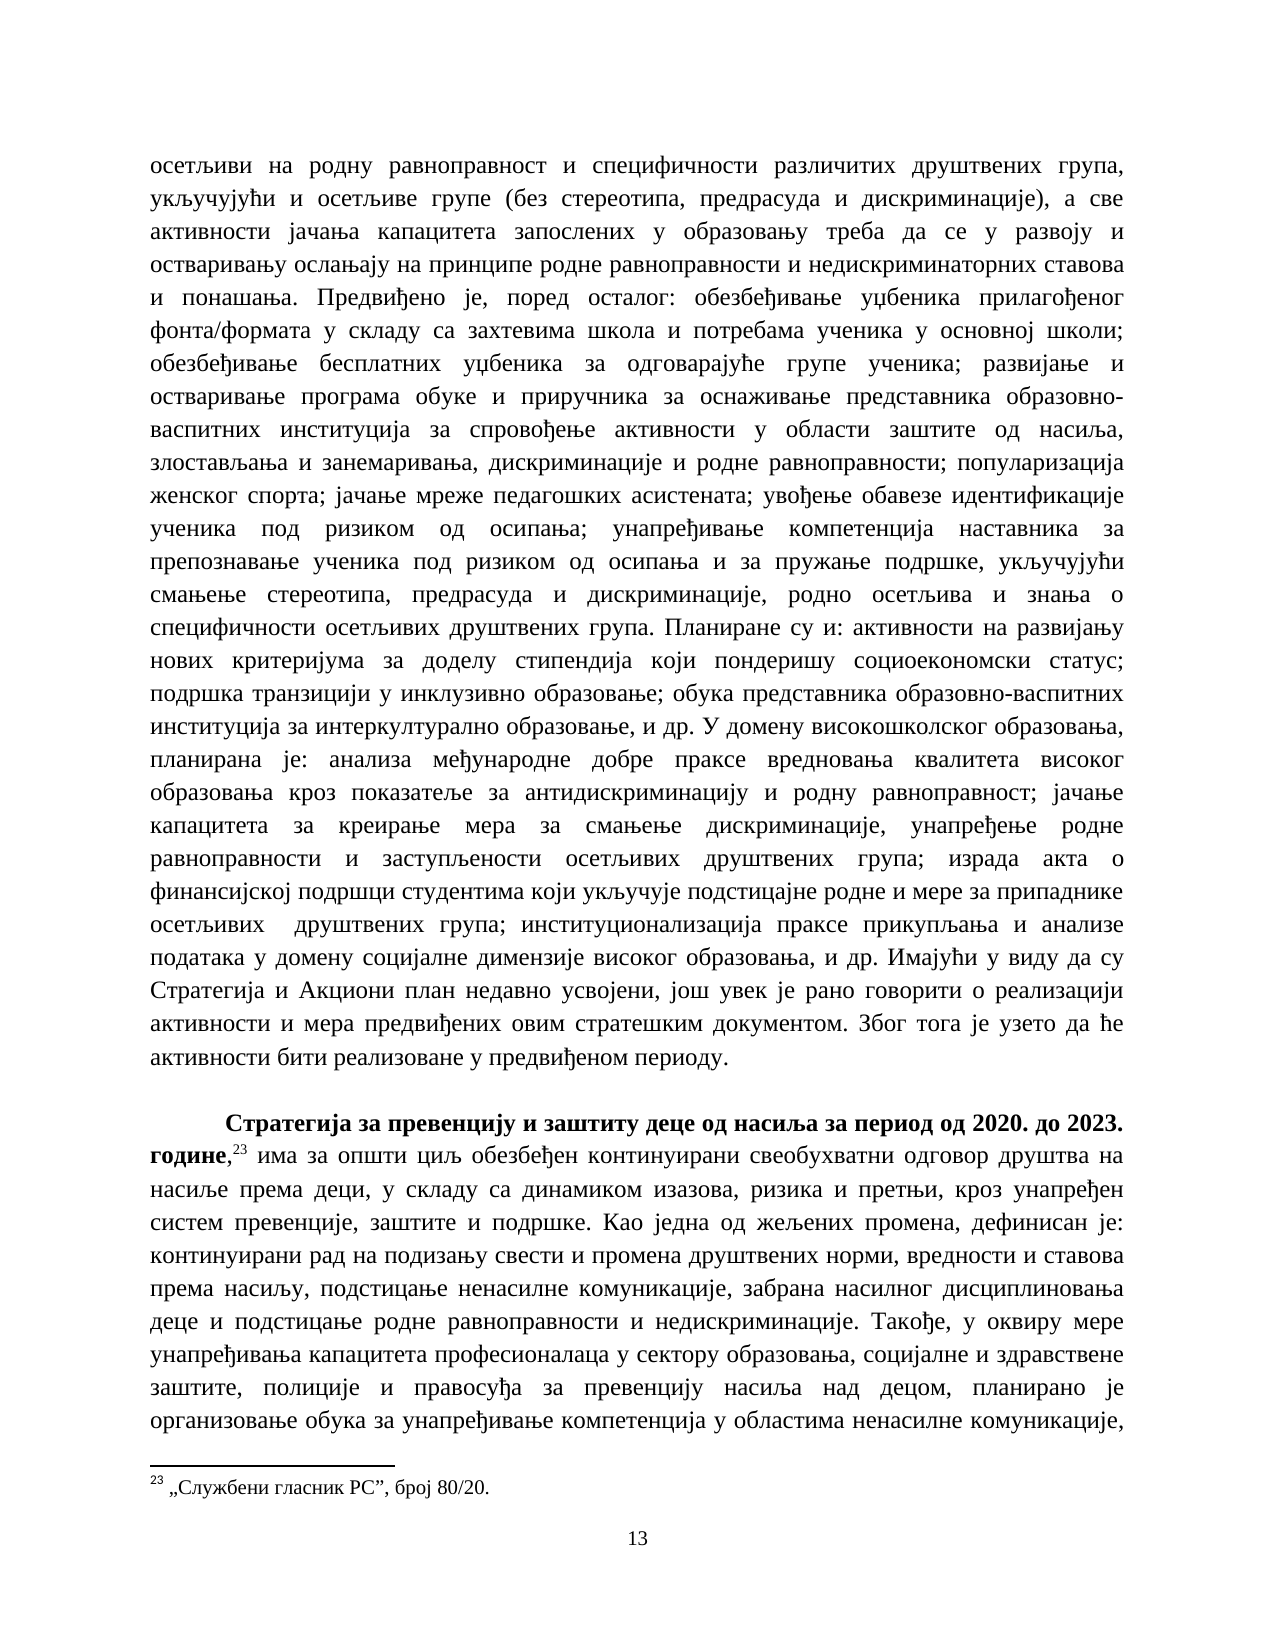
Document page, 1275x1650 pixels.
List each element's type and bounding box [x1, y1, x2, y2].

text [150, 150, 1125, 1070]
text [150, 1108, 1125, 1433]
